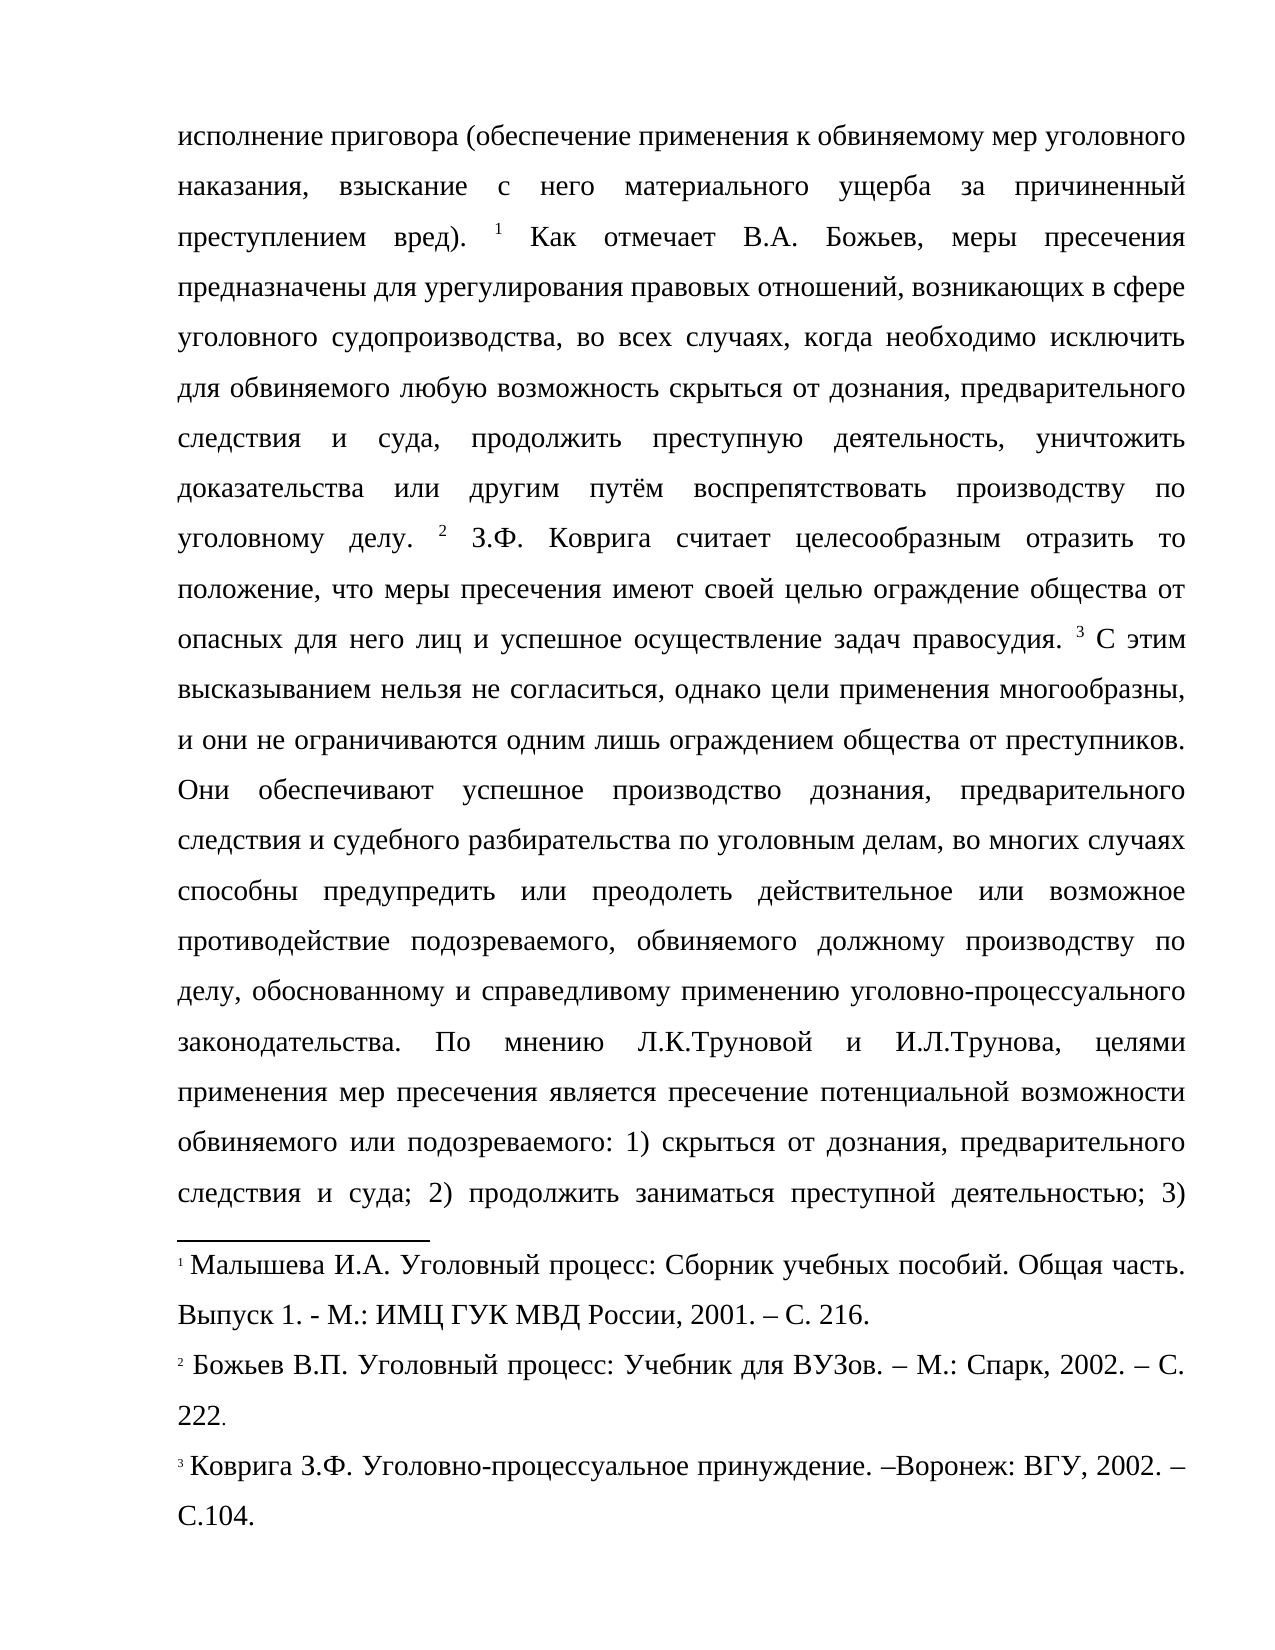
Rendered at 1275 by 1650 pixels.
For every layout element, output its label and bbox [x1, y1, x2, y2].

text [177, 118, 1186, 1208]
